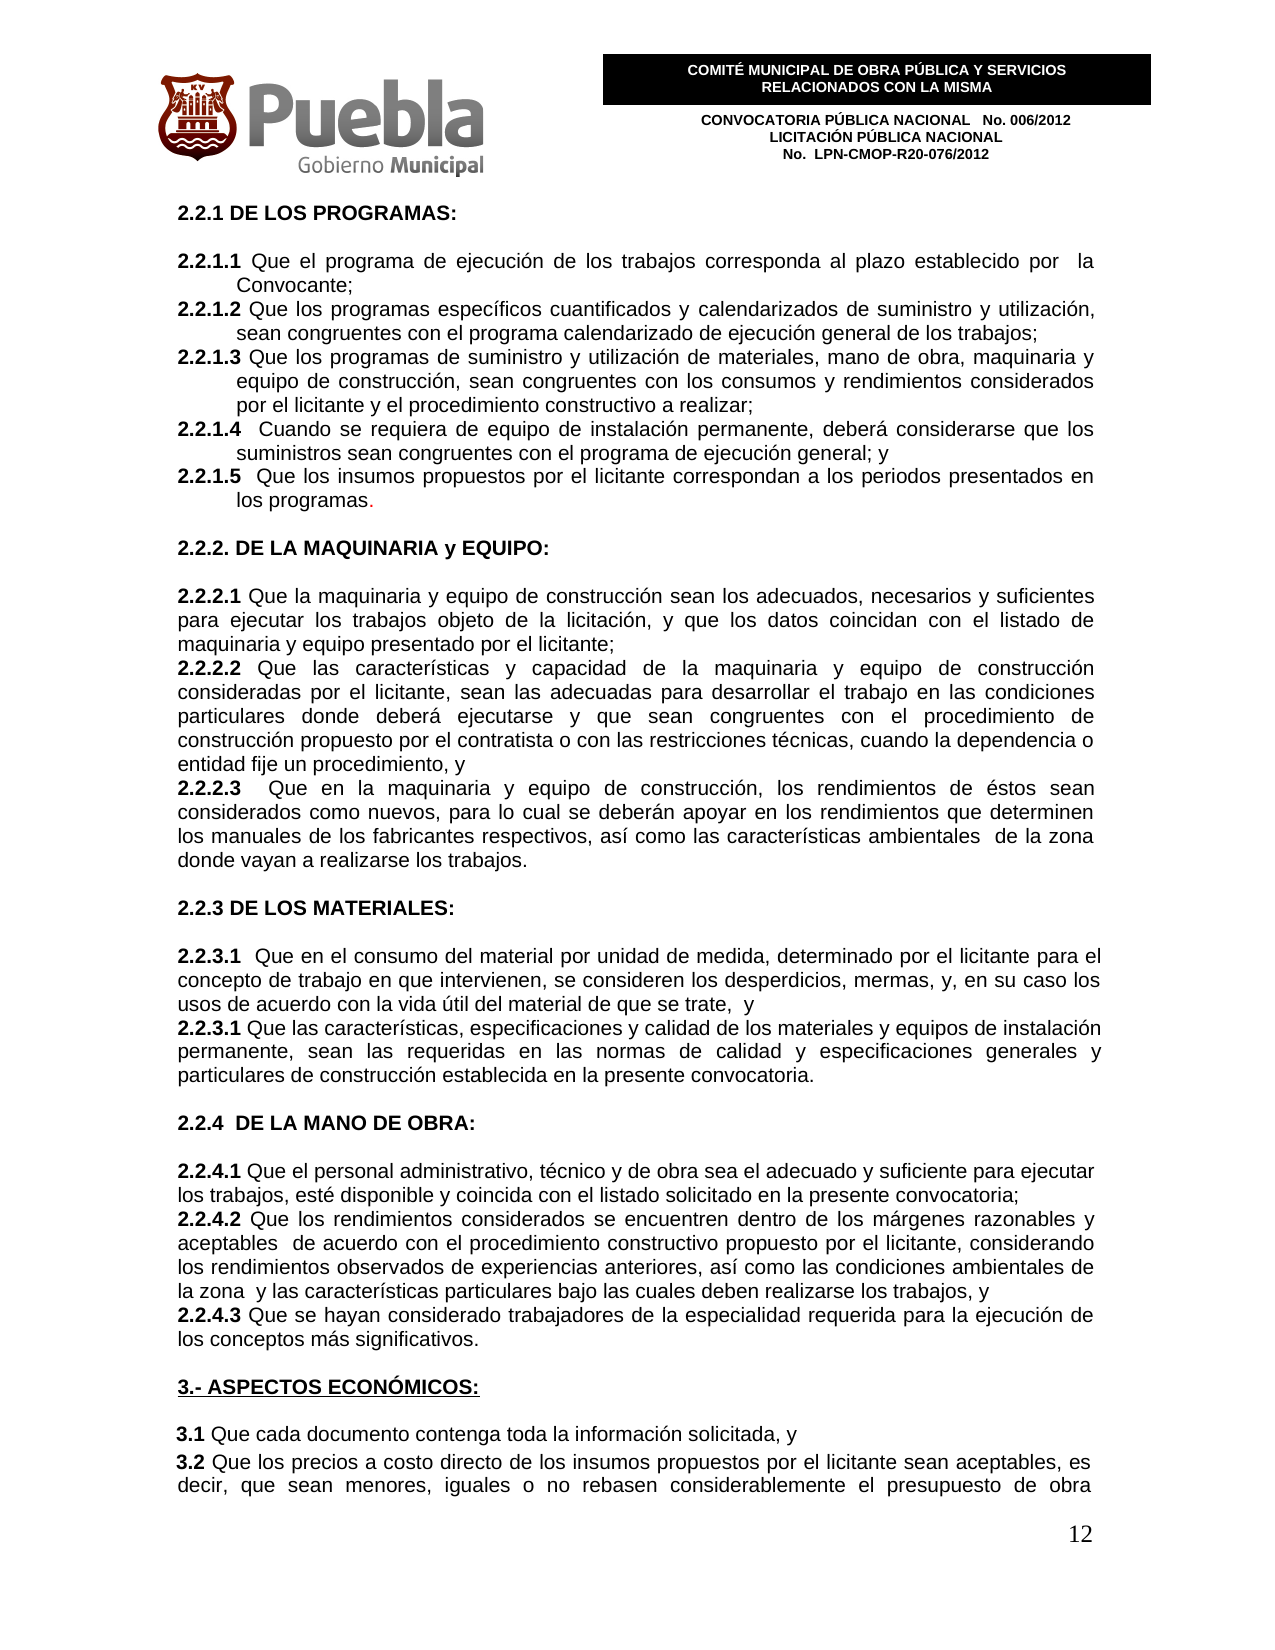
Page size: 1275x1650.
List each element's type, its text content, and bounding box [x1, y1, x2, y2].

text 2.2.2.3 Que en la maquinaria y equipo de construcción, los rendimientos de éstos sean considerados como nuevos, para lo cual se deberán apoyar en los rendimientos que determinen los manuales de los fabricantes respectivos, así como las características ambientales de la zona donde vayan a realizarse los trabajos. [177, 776, 1096, 872]
picture [158, 73, 484, 177]
text 2.2.4.3 Que se hayan considerado trabajadores de la especialidad requerida para la ejecución de los conceptos más significativos. [177, 1303, 1096, 1351]
text 2.2.3 DE LOS MATERIALES: [177, 896, 1176, 919]
text 2.2.4.2 Que los rendimientos considerados se encuentren dentro de los márgenes razonables y aceptables de acuerdo con el procedimiento constructivo propuesto por el licitante, considerando los rendimientos observados de experiencias anteriores, así como las condiciones ambientales de la zona y las características particulares bajo las cuales deben realizarse los trabajos, y [177, 1207, 1096, 1303]
text 2.2.1.3 Que los programas de suministro y utilización de materiales, mano de obra, maquinaria y equipo de construcción, sean congruentes con los consumos y rendimientos considerados por el licitante y el procedimiento constructivo a realizar; [177, 344, 1096, 416]
text 2.2.1.4 Cuando se requiera de equipo de instalación permanente, deberá considerarse que los suministros sean congruentes con el programa de ejecución general; y [177, 416, 1096, 464]
text 2.2.3.1 Que las características, especificaciones y calidad de los materiales y equipos de instalación permanente, sean las requeridas en las normas de calidad y especificaciones generales y particulares de construcción establecida en la presente convocatoria. [177, 1015, 1102, 1087]
text 2.2.4.1 Que el personal administrativo, técnico y de obra sea el adecuado y suficiente para ejecutar los trabajos, esté disponible y coincida con el listado solicitado en la presente convocatoria; [177, 1159, 1096, 1207]
text 3.1 Que cada documento contenga toda la información solicitada, y [176, 1423, 1093, 1446]
text 2.2.2.1 Que la maquinaria y equipo de construcción sean los adecuados, necesarios y suficientes para ejecutar los trabajos objeto de la licitación, y que los datos coincidan con el listado de maquinaria y equipo presentado por el licitante; [177, 584, 1096, 656]
text 2.2.4 DE LA MANO DE OBRA: [177, 1111, 1176, 1135]
text 2.2.2. DE LA MAQUINARIA y EQUIPO: [177, 536, 1176, 560]
text 2.2.1.2 Que los programas específicos cuantificados y calendarizados de suministro y utilización, sean congruentes con el programa calendarizado de ejecución general de los trabajos; [177, 297, 1096, 344]
text 2.2.1 DE LOS PROGRAMAS: [177, 201, 1176, 225]
text 2.2.2.2 Que las características y capacidad de la maquinaria y equipo de construcción consideradas por el licitante, sean las adecuadas para desarrollar el trabajo en las condiciones particulares donde deberá ejecutarse y que sean congruentes con el procedimiento de construcción propuesto por el contratista o con las restricciones técnicas, cuando la dependencia o entidad fije un procedimiento, y [177, 656, 1096, 776]
text 3.- ASPECTOS ECONÓMICOS: [177, 1375, 1176, 1399]
text 2.2.3.1 Que en el consumo del material por unidad de medida, determinado por el licitante para el concepto de trabajo en que intervienen, se consideren los desperdicios, mermas, y, en su caso los usos de acuerdo con la vida útil del material de que se trate, y [177, 943, 1102, 1015]
text 2.2.1.1 Que el programa de ejecución de los trabajos corresponda al plazo establecido por la Convocante; [177, 249, 1096, 297]
text 2.2.1.5 Que los insumos propuestos por el licitante correspondan a los periodos presentados en los programas. [177, 464, 1096, 512]
